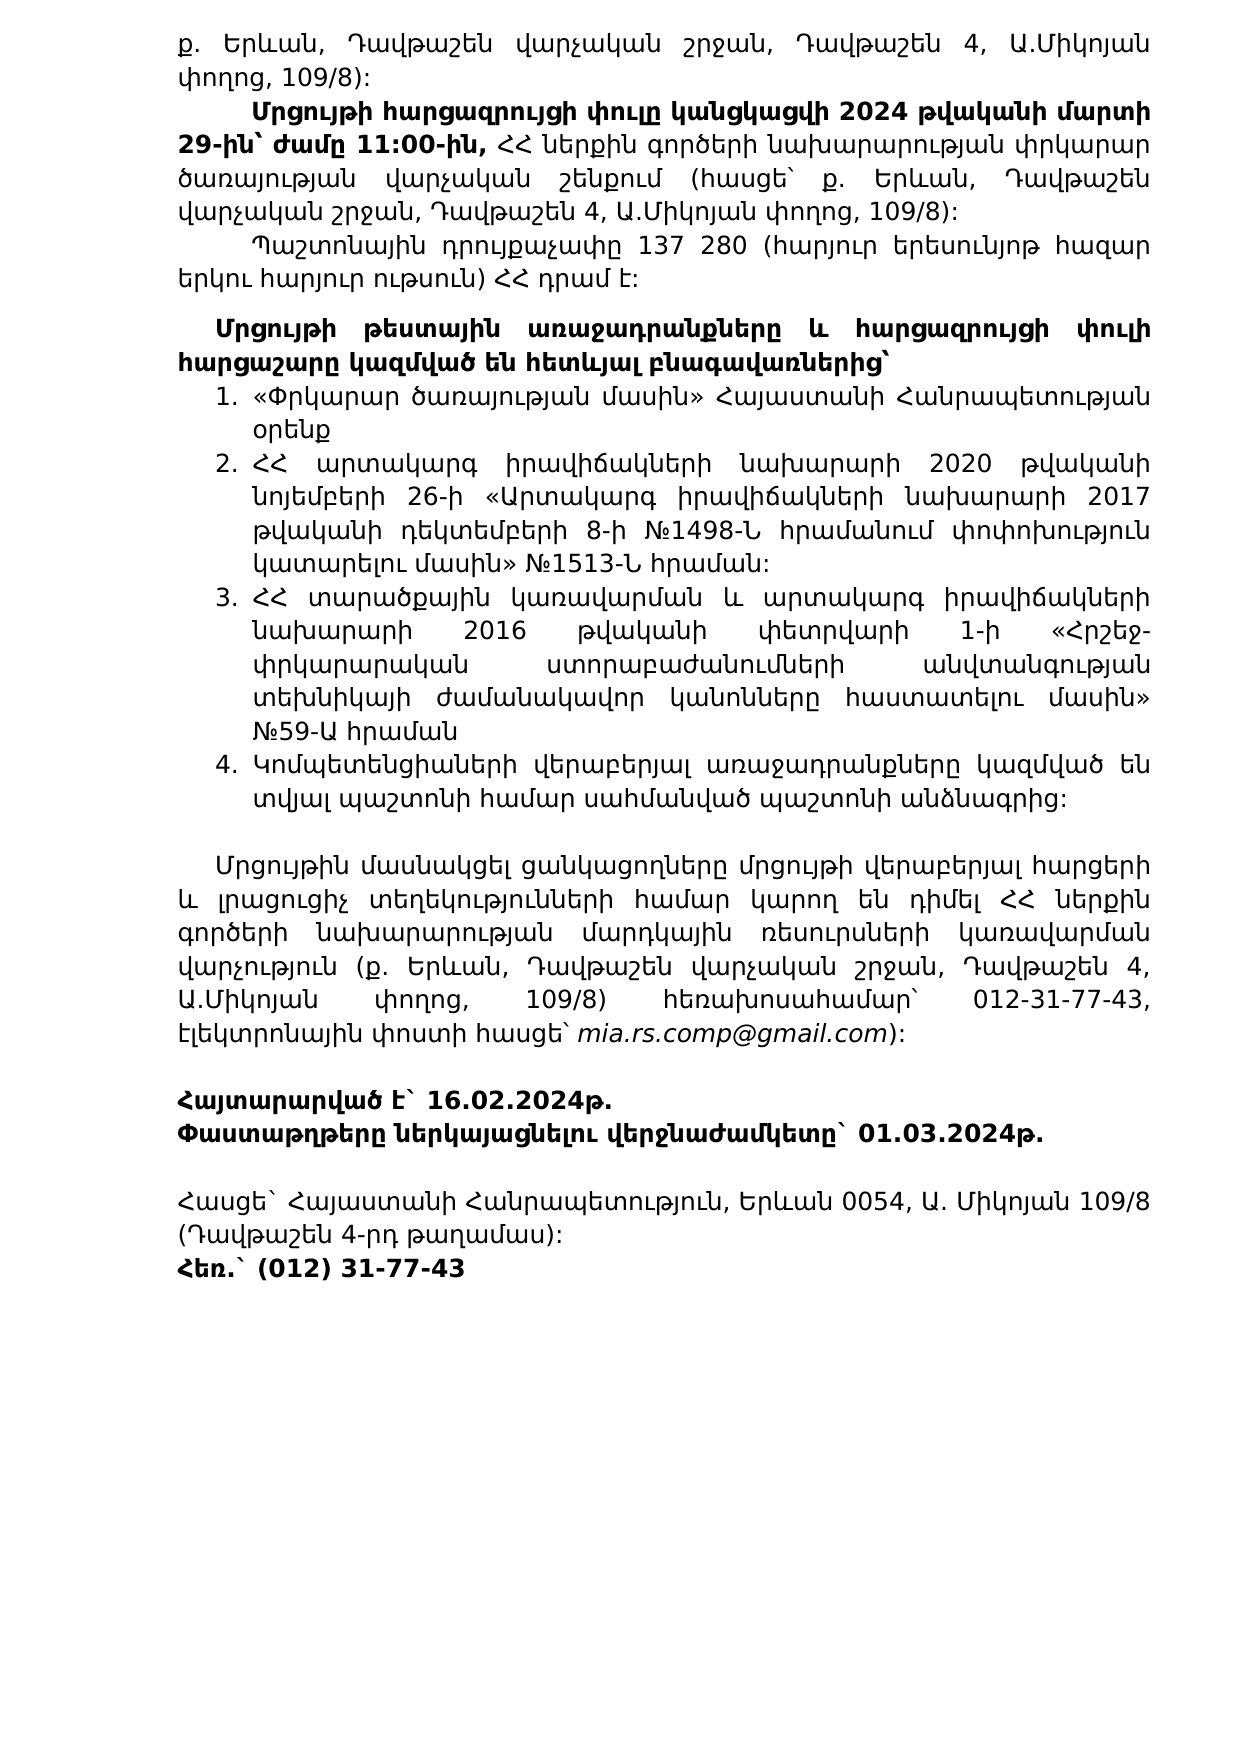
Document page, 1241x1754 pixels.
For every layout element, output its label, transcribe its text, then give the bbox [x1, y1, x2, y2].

list Կոմպետենցիաների վերաբերյալ առաջադրանքները կազմված են տվյալ պաշտոնի համար սահմանված պաշտոնի անձնագրից: [215, 751, 1152, 813]
text Հասցե` Հայաստանի Հանրապետություն, Երևան 0054, Ա. Միկոյան 109/8 (Դավթաշեն 4-րդ թաղամաս): [177, 1187, 1152, 1249]
text Հեռ.` (012) 31-77-43 [177, 1254, 1152, 1283]
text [177, 29, 1152, 92]
text Պաշտոնային դրույքաչափը 137 280 (հարյուր երեսունյոթ հազար երկու հարյուր ութսուն) ՀՀ դրամ է: [177, 231, 1152, 293]
list ՀՀ արտակարգ իրավիճակների նախարարի 2020 թվականի նոյեմբերի 26-ի «Արտակարգ իրավիճակների նախարարի 2017 թվականի դեկտեմբերի 8-ի №1498-Ն հրամանում փոփոխություն կատարելու մասին» №1513-Ն հրաման: [215, 449, 1152, 578]
list ՀՀ տարածքային կառավարման և արտակարգ իրավիճակների նախարարի 2016 թվականի փետրվարի 1-ի «Հրշեջ-փրկարարական ստորաբաժանումների անվտանգության տեխնիկայի ժամանակավոր կանոնները հաստատելու մասին» №59-Ա հրաման [215, 583, 1152, 746]
text Մրցույթի թեստային առաջադրանքները և հարցազրույցի փուլի հարցաշարը կազմված են հետևյալ բնագավառներից՝ [177, 314, 1152, 377]
text Մրցույթի հարցազրույցի փուլը կանցկացվի 2024 թվականի մարտի 29-ին՝ ժամը 11:00-ին, ՀՀ ներքին գործերի նախարարության փրկարար ծառայության վարչական շենքում (հասցե՝ ք. Երևան, Դավթաշեն վարչական շրջան, Դավթաշեն 4, Ա.Միկոյան փողոց, 109/8): [177, 97, 1152, 226]
text Հայտարարված է` 16.02.2024թ. [177, 1086, 1152, 1115]
list «Փրկարար ծառայության մասին» Հայաստանի Հանրապետության օրենք [215, 382, 1152, 444]
text Մրցույթին մասնակցել ցանկացողները մրցույթի վերաբերյալ հարցերի և լրացուցիչ տեղեկությունների համար կարող են դիմել ՀՀ ներքին գործերի նախարարության մարդկային ռեսուրսների կառավարման վարչություն (ք. Երևան, Դավթաշեն վարչական շրջան, Դավթաշեն 4, Ա.Միկոյան փողոց, 109/8) հեռախոսահամար՝ 012-31-77-43, էլեկտրոնային փոստի հասցե՝ mia.rs.comp@gmail.com): [177, 851, 1152, 1048]
text Փաստաթղթերը ներկայացնելու վերջնաժամկետը` 01.03.2024թ. [177, 1119, 1152, 1149]
